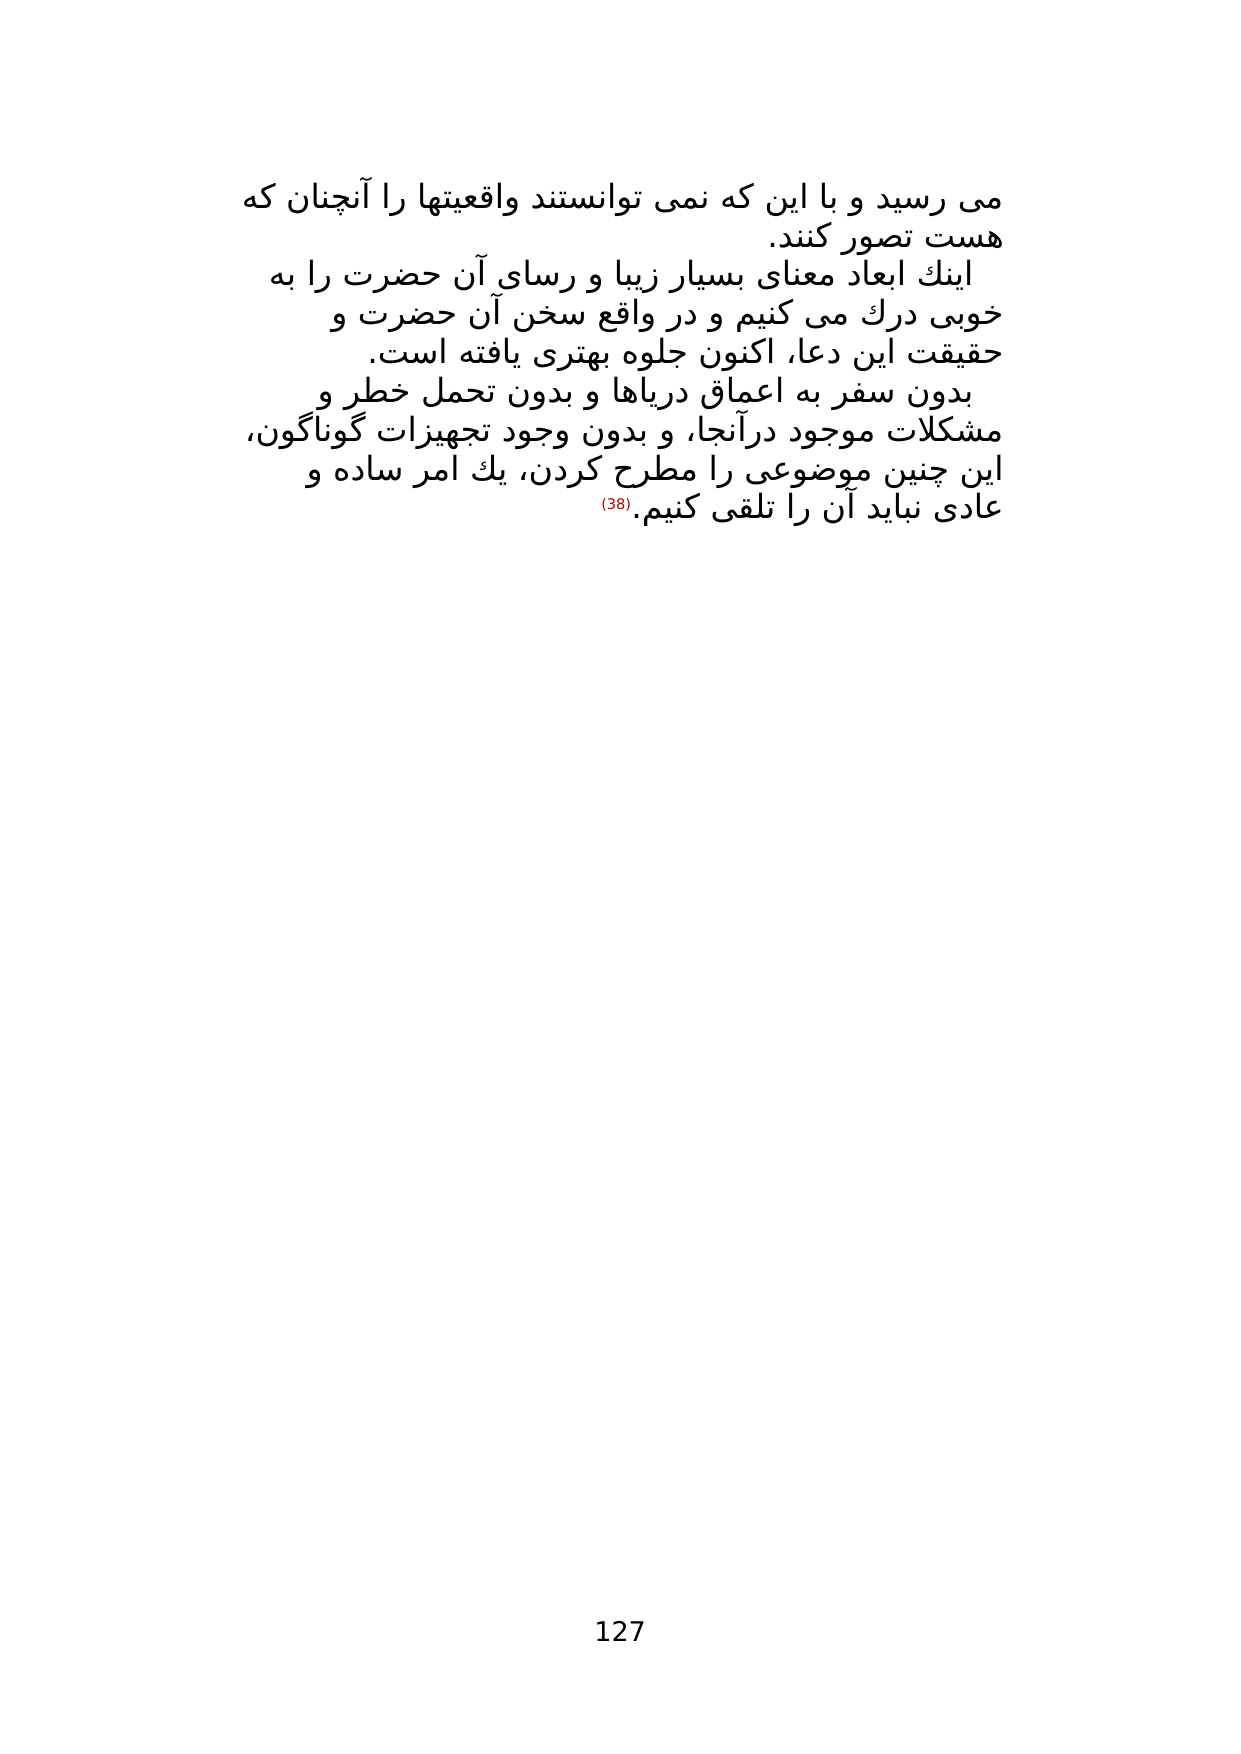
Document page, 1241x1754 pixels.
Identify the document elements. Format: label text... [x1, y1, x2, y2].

text بدون سفر به اعماق درياها و بدون تحمل خطر و مشكلات موجود درآنجا، و بدون وجود تجهيزات گوناگون، اين چنين موضوعى را مطرح كردن، يك امر ساده و عادى نبايد آن را تلقى كنيم.(38) [236, 371, 1004, 527]
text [236, 177, 1004, 255]
text اينك ابعاد معناى بسيار زيبا و رساى آن حضرت را به خوبى درك مى كنيم و در واقع سخن آن حضرت و حقيقت اين دعا، اكنون جلوه بهترى يافته است. [236, 255, 1004, 371]
